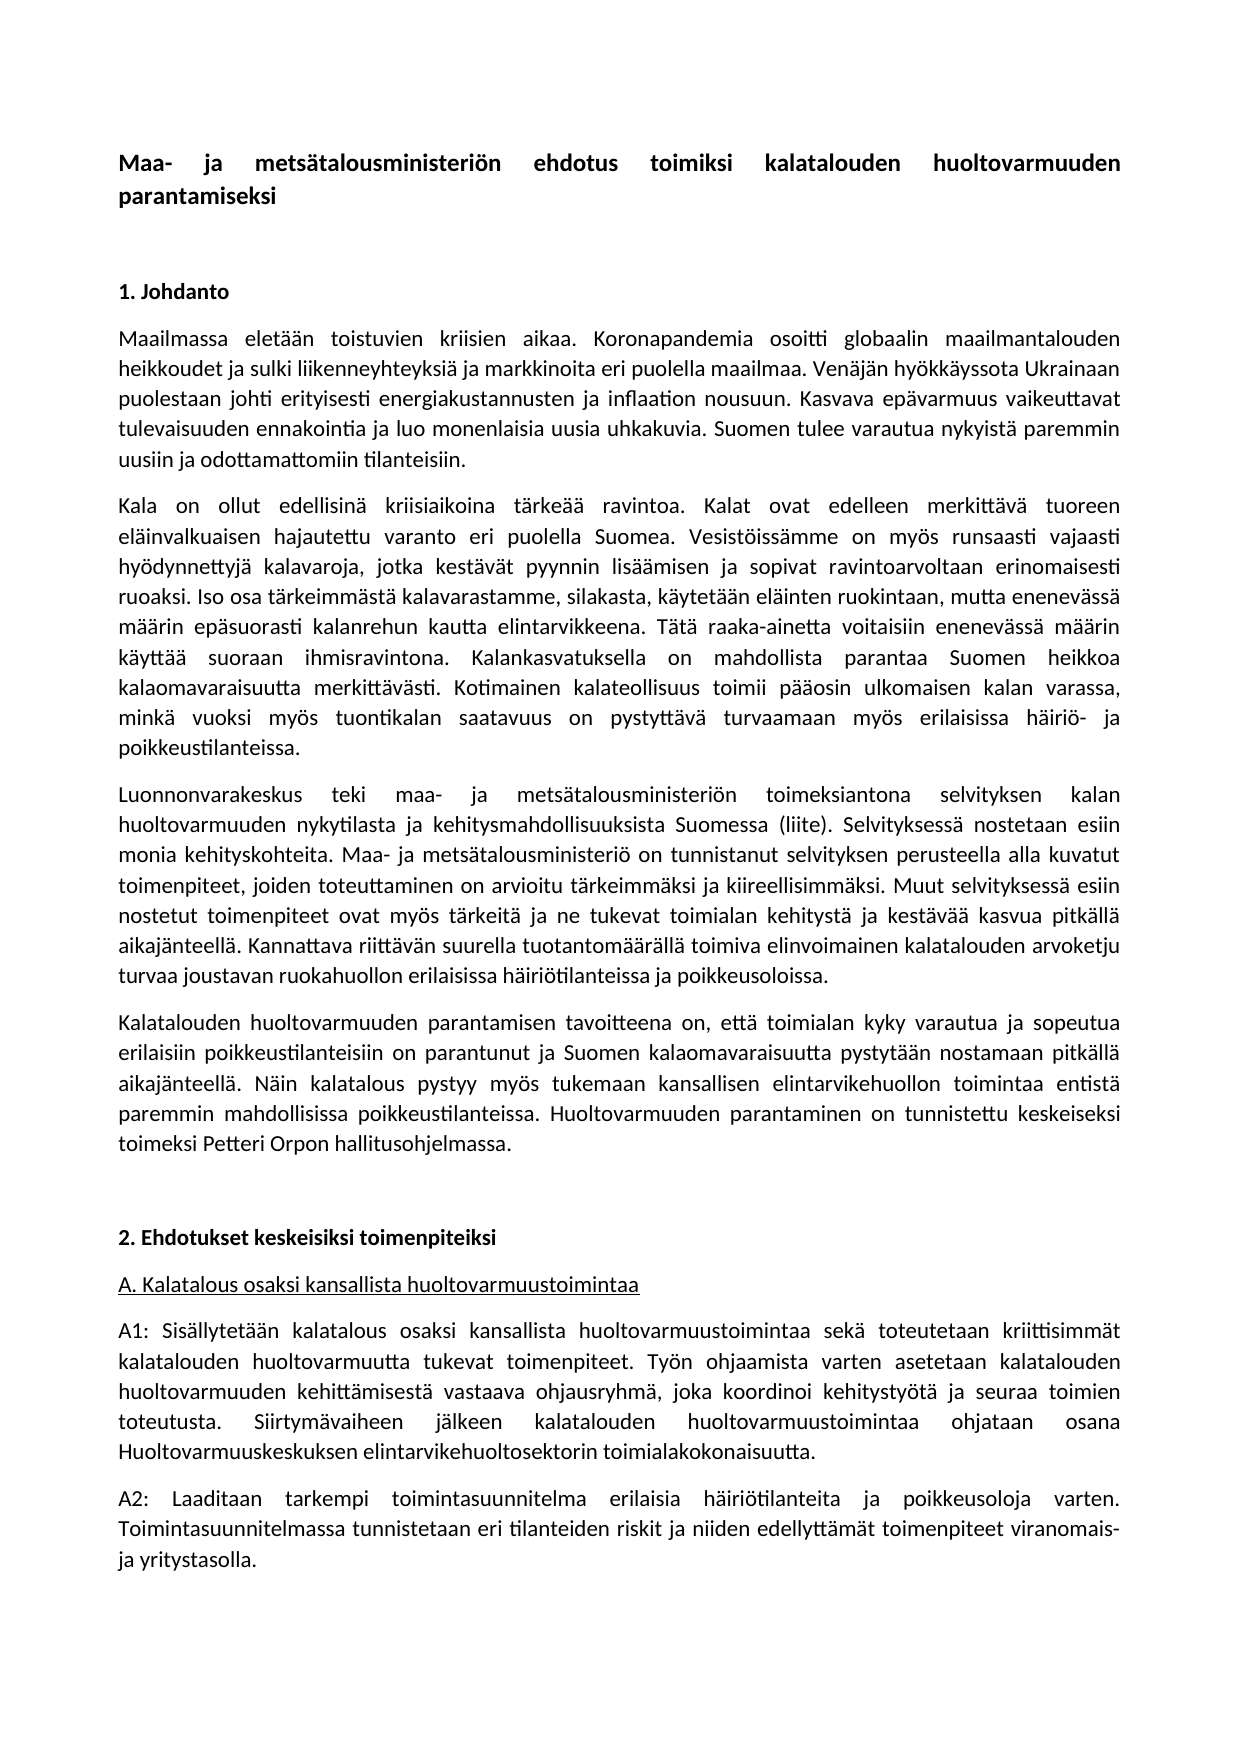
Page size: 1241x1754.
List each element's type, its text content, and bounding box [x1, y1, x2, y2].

text 1. Johdanto [118, 277, 1122, 305]
text A2: Laaditaan tarkempi toimintasuunnitelma erilaisia häiriötilanteita ja poikkeusoloja varten. Toimintasuunnitelmassa tunnistetaan eri tilanteiden riskit ja niiden edellyttämät toimenpiteet viranomais- ja yritystasolla. [118, 1484, 1122, 1573]
text 2. Ehdotukset keskeisiksi toimenpiteiksi [118, 1223, 1122, 1251]
text Maailmassa eletään toistuvien kriisien aikaa. Koronapandemia osoitti globaalin maailmantalouden heikkoudet ja sulki liikenneyhteyksiä ja markkinoita eri puolella maailmaa. Venäjän hyökkäyssota Ukrainaan puolestaan johti erityisesti energiakustannusten ja inflaation nousuun. Kasvava epävarmuus vaikeuttavat tulevaisuuden ennakointia ja luo monenlaisia uusia uhkakuvia. Suomen tulee varautua nykyistä paremmin uusiin ja odottamattomiin tilanteisiin. [118, 324, 1122, 473]
text Kalatalouden huoltovarmuuden parantamisen tavoitteena on, että toimialan kyky varautua ja sopeutua erilaisiin poikkeustilanteisiin on parantunut ja Suomen kalaomavaraisuutta pystytään nostamaan pitkällä aikajänteellä. Näin kalatalous pystyy myös tukemaan kansallisen elintarvikehuollon toimintaa entistä paremmin mahdollisissa poikkeustilanteissa. Huoltovarmuuden parantaminen on tunnistettu keskeiseksi toimeksi Petteri Orpon hallitusohjelmassa. [118, 1008, 1122, 1157]
text Kala on ollut edellisinä kriisiaikoina tärkeää ravintoa. Kalat ovat edelleen merkittävä tuoreen eläinvalkuaisen hajautettu varanto eri puolella Suomea. Vesistöissämme on myös runsaasti vajaasti hyödynnettyjä kalavaroja, jotka kestävät pyynnin lisäämisen ja sopivat ravintoarvoltaan erinomaisesti ruoaksi. Iso osa tärkeimmästä kalavarastamme, silakasta, käytetään eläinten ruokintaan, mutta enenevässä määrin epäsuorasti kalanrehun kautta elintarvikkeena. Tätä raaka-ainetta voitaisiin enenevässä määrin käyttää suoraan ihmisravintona. Kalankasvatuksella on mahdollista parantaa Suomen heikkoa kalaomavaraisuutta merkittävästi. Kotimainen kalateollisuus toimii pääosin ulkomaisen kalan varassa, minkä vuoksi myös tuontikalan saatavuus on pystyttävä turvaamaan myös erilaisissa häiriö- ja poikkeustilanteissa. [118, 492, 1122, 761]
text Luonnonvarakeskus teki maa- ja metsätalousministeriön toimeksiantona selvityksen kalan huoltovarmuuden nykytilasta ja kehitysmahdollisuuksista Suomessa (liite). Selvityksessä nostetaan esiin monia kehityskohteita. Maa- ja metsätalousministeriö on tunnistanut selvityksen perusteella alla kuvatut toimenpiteet, joiden toteuttaminen on arvioitu tärkeimmäksi ja kiireellisimmäksi. Muut selvityksessä esiin nostetut toimenpiteet ovat myös tärkeitä ja ne tukevat toimialan kehitystä ja kestävää kasvua pitkällä aikajänteellä. Kannattava riittävän suurella tuotantomäärällä toimiva elinvoimainen kalatalouden arvoketju turvaa joustavan ruokahuollon erilaisissa häiriötilanteissa ja poikkeusoloissa. [118, 780, 1122, 989]
text Maa- ja metsätalousministeriön ehdotus toimiksi kalatalouden huoltovarmuuden parantamiseksi [118, 148, 1122, 211]
text A1: Sisällytetään kalatalous osaksi kansallista huoltovarmuustoimintaa sekä toteutetaan kriittisimmät kalatalouden huoltovarmuutta tukevat toimenpiteet. Työn ohjaamista varten asetetaan kalatalouden huoltovarmuuden kehittämisestä vastaava ohjausryhmä, joka koordinoi kehitystyötä ja seuraa toimien toteutusta. Siirtymävaiheen jälkeen kalatalouden huoltovarmuustoimintaa ohjataan osana Huoltovarmuuskeskuksen elintarvikehuoltosektorin toimialakokonaisuutta. [118, 1317, 1122, 1465]
text A. Kalatalous osaksi kansallista huoltovarmuustoimintaa [118, 1270, 1122, 1298]
